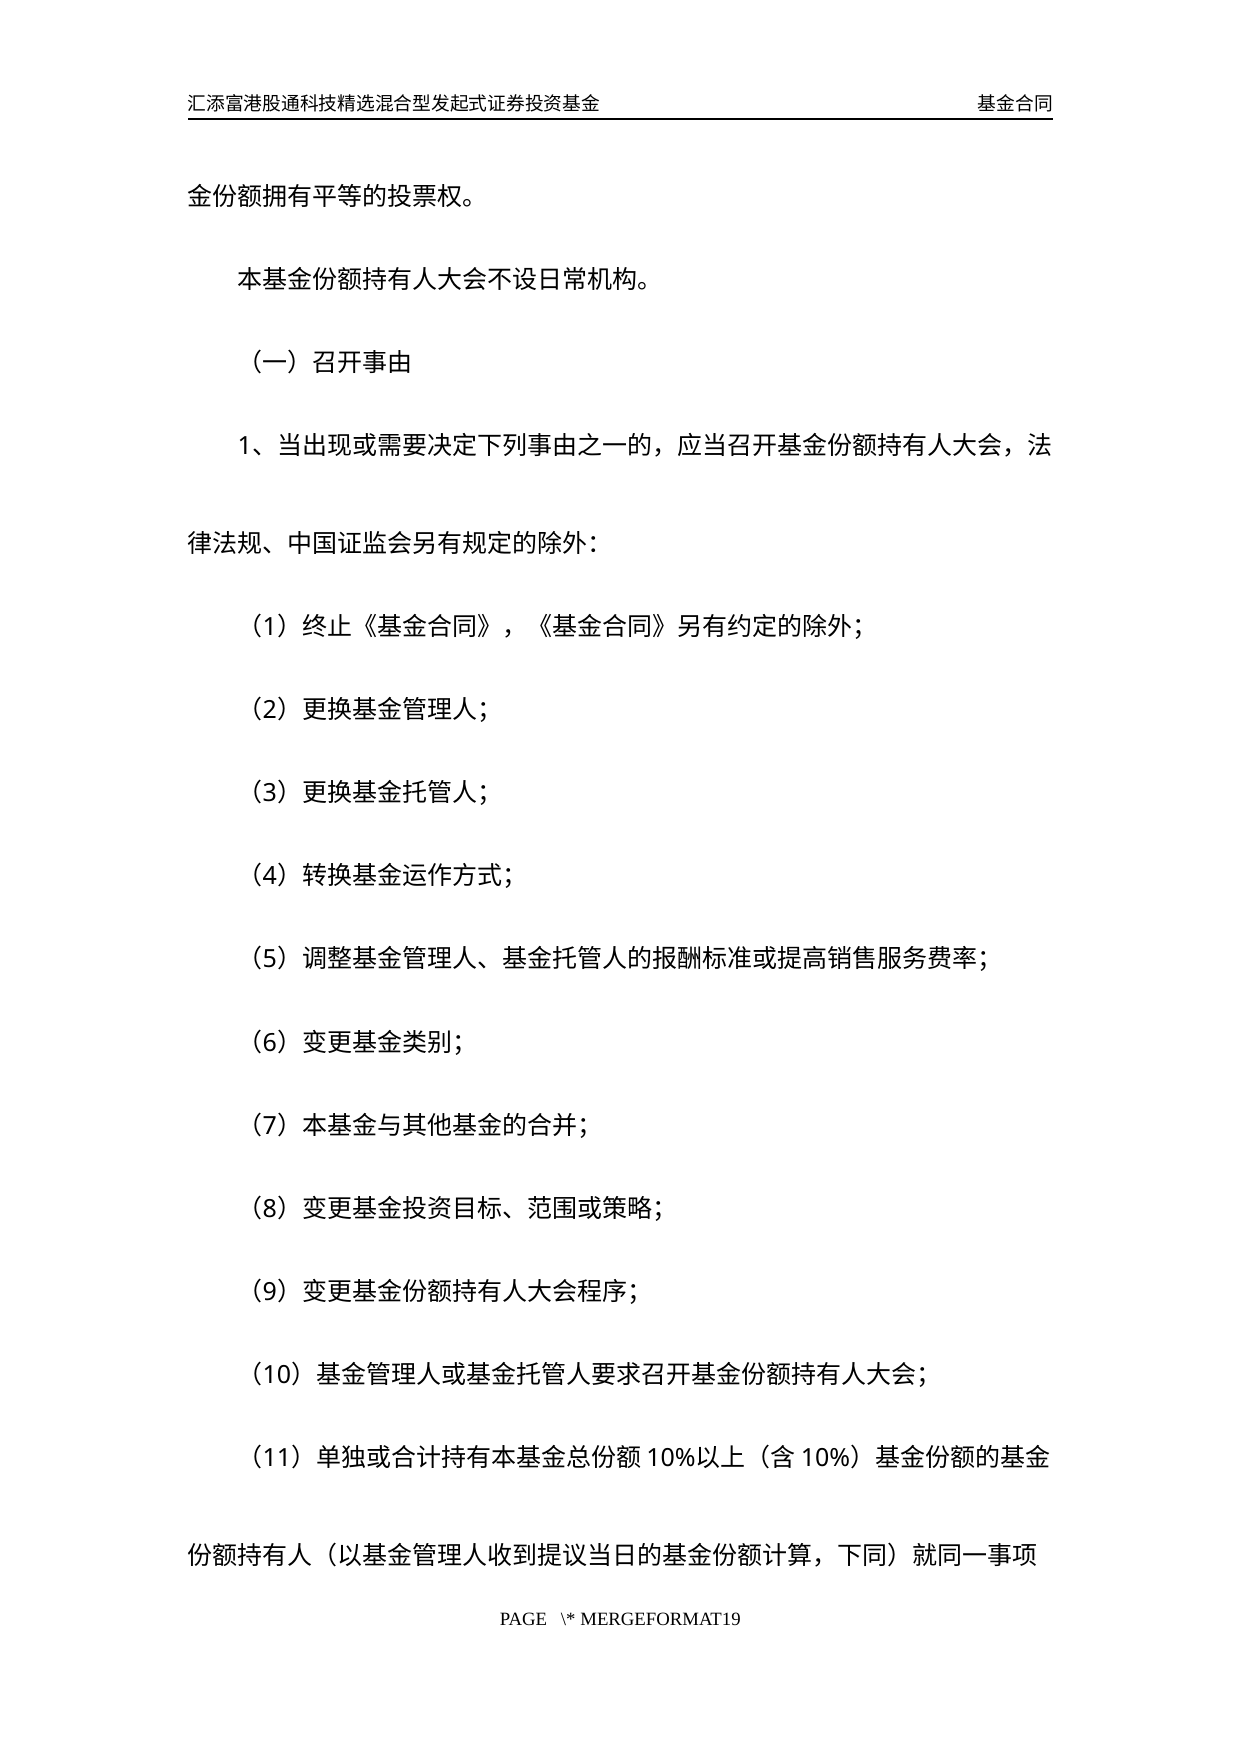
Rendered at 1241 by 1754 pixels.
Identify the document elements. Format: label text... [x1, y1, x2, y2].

text （一）召开事由 [187, 328, 1053, 393]
text （4）转换基金运作方式； [187, 841, 1053, 906]
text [187, 1423, 1053, 1586]
text （7）本基金与其他基金的合并； [187, 1091, 1053, 1156]
text （2）更换基金管理人； [187, 675, 1053, 740]
text （5）调整基金管理人、基金托管人的报酬标准或提高销售服务费率； [187, 924, 1053, 989]
text 本基金份额持有人大会不设日常机构。 [187, 245, 1053, 310]
text （3）更换基金托管人； [187, 758, 1053, 823]
text （6）变更基金类别； [187, 1008, 1053, 1073]
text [187, 162, 1053, 227]
text （9）变更基金份额持有人大会程序； [187, 1257, 1053, 1322]
text （10）基金管理人或基金托管人要求召开基金份额持有人大会； [187, 1340, 1053, 1405]
text （1）终止《基金合同》，《基金合同》另有约定的除外； [187, 592, 1053, 657]
text 1、当出现或需要决定下列事由之一的，应当召开基金份额持有人大会，法律法规、中国证监会另有规定的除外： [187, 411, 1053, 574]
text （8）变更基金投资目标、范围或策略； [187, 1174, 1053, 1239]
